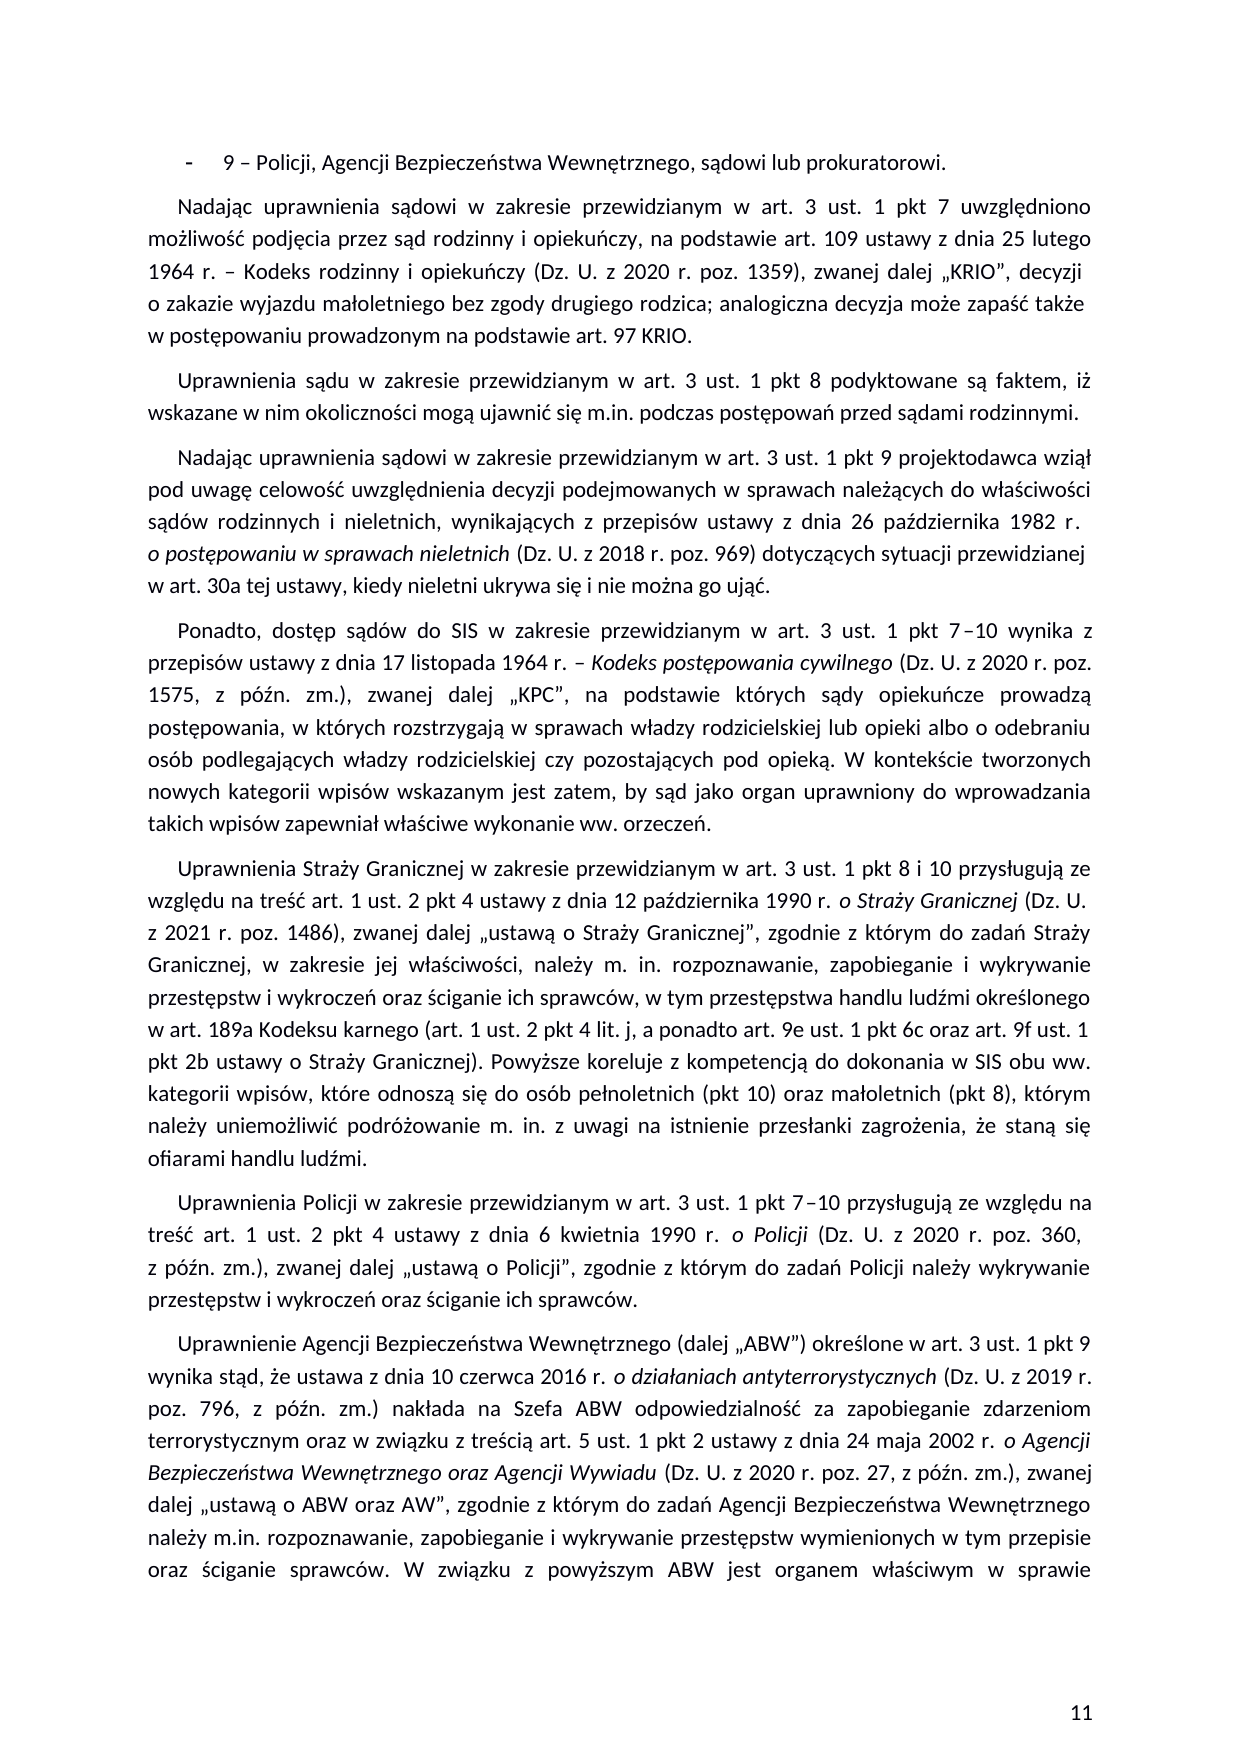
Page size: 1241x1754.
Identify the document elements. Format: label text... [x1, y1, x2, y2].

text Uprawnienia sądu w zakresie przewidzianym w art. 3 ust. 1 pkt 8 podyktowane są faktem, iż wskazane w nim okoliczności mogą ujawnić się m.in. podczas postępowań przed sądami rodzinnymi. [148, 366, 1093, 426]
text Nadając uprawnienia sądowi w zakresie przewidzianym w art. 3 ust. 1 pkt 9 projektodawca wziął pod uwagę celowość uwzględnienia decyzji podejmowanych w sprawach należących do właściwości sądów rodzinnych i nieletnich, wynikających z przepisów ustawy z dnia 26 października 1982 r. o postępowaniu w sprawach nieletnich (Dz. U. z 2018 r. poz. 969) dotyczących sytuacji przewidzianej w art. 30a tej ustawy, kiedy nieletni ukrywa się i nie można go ująć. [148, 443, 1093, 599]
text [148, 1329, 1093, 1583]
text Uprawnienia Policji w zakresie przewidzianym w art. 3 ust. 1 pkt 7–10 przysługują ze względu na treść art. 1 ust. 2 pkt 4 ustawy z dnia 6 kwietnia 1990 r. o Policji (Dz. U. z 2020 r. poz. 360, z późn. zm.), zwanej dalej „ustawą o Policji”, zgodnie z którym do zadań Policji należy wykrywanie przestępstw i wykroczeń oraz ściganie ich sprawców. [148, 1188, 1093, 1313]
text Ponadto, dostęp sądów do SIS w zakresie przewidzianym w art. 3 ust. 1 pkt 7–10 wynika z przepisów ustawy z dnia 17 listopada 1964 r. – Kodeks postępowania cywilnego (Dz. U. z 2020 r. poz. 1575, z późn. zm.), zwanej dalej „KPC”, na podstawie których sądy opiekuńcze prowadzą postępowania, w których rozstrzygają w sprawach władzy rodzicielskiej lub opieki albo o odebraniu osób podlegających władzy rodzicielskiej czy pozostających pod opieką. W kontekście tworzonych nowych kategorii wpisów wskazanym jest zatem, by sąd jako organ uprawniony do wprowadzania takich wpisów zapewniał właściwe wykonanie ww. orzeczeń. [148, 616, 1093, 837]
text Uprawnienia Straży Granicznej w zakresie przewidzianym w art. 3 ust. 1 pkt 8 i 10 przysługują ze względu na treść art. 1 ust. 2 pkt 4 ustawy z dnia 12 października 1990 r. o Straży Granicznej (Dz. U. z 2021 r. poz. 1486), zwanej dalej „ustawą o Straży Granicznej”, zgodnie z którym do zadań Straży Granicznej, w zakresie jej właściwości, należy m. in. rozpoznawanie, zapobieganie i wykrywanie przestępstw i wykroczeń oraz ściganie ich sprawców, w tym przestępstwa handlu ludźmi określonego w art. 189a Kodeksu karnego (art. 1 ust. 2 pkt 4 lit. j, a ponadto art. 9e ust. 1 pkt 6c oraz art. 9f ust. 1 pkt 2b ustawy o Straży Granicznej). Powyższe koreluje z kompetencją do dokonania w SIS obu ww. kategorii wpisów, które odnoszą się do osób pełnoletnich (pkt 10) oraz małoletnich (pkt 8), którym należy uniemożliwić podróżowanie m. in. z uwagi na istnienie przesłanki zagrożenia, że staną się ofiarami handlu ludźmi. [148, 854, 1093, 1172]
list 9 – Policji, Agencji Bezpieczeństwa Wewnętrznego, sądowi lub prokuratorowi. [185, 148, 1093, 176]
text Nadając uprawnienia sądowi w zakresie przewidzianym w art. 3 ust. 1 pkt 7 uwzględniono możliwość podjęcia przez sąd rodzinny i opiekuńczy, na podstawie art. 109 ustawy z dnia 25 lutego 1964 r. – Kodeks rodzinny i opiekuńczy (Dz. U. z 2020 r. poz. 1359), zwanej dalej „KRIO”, decyzji o zakazie wyjazdu małoletniego bez zgody drugiego rodzica; analogiczna decyzja może zapaść także w postępowaniu prowadzonym na podstawie art. 97 KRIO. [148, 192, 1093, 349]
